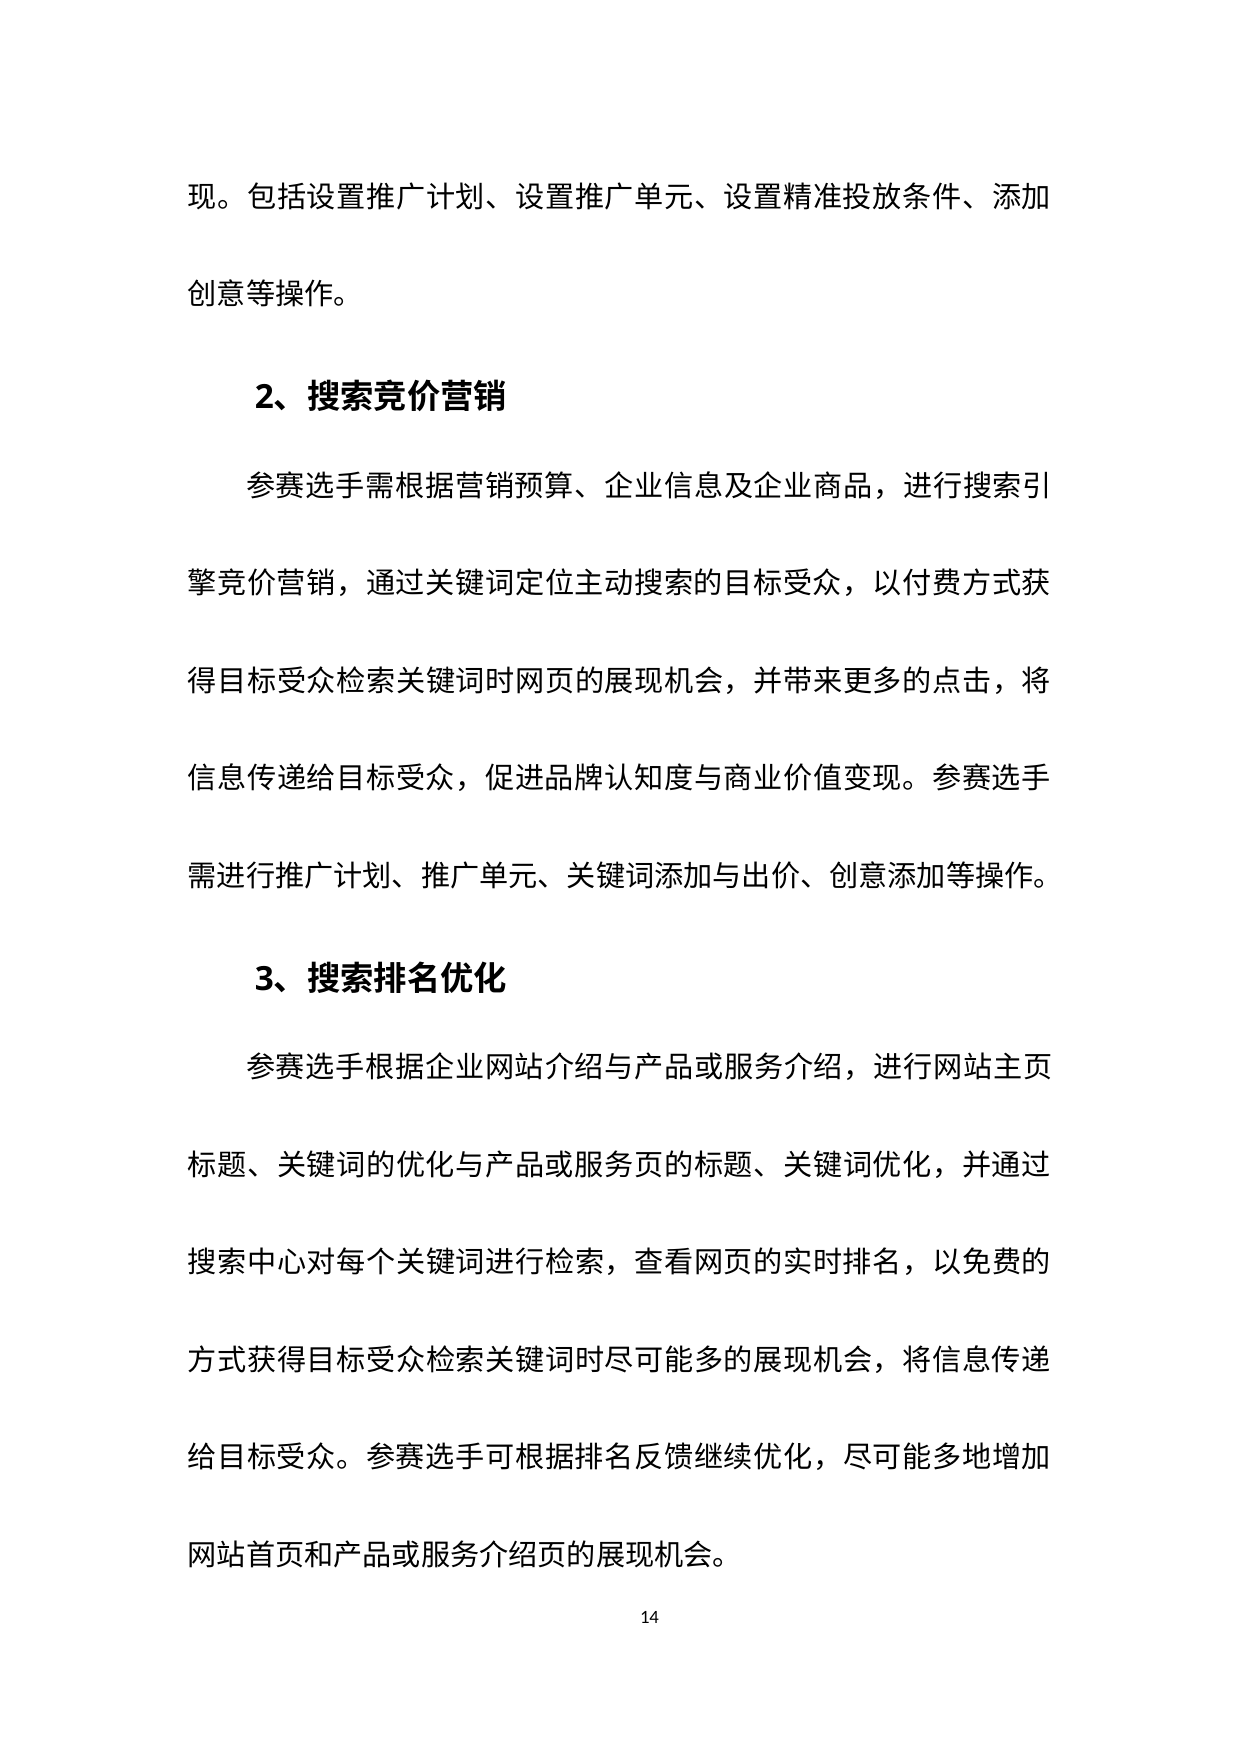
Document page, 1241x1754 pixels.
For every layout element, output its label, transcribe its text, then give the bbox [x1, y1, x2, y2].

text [187, 162, 1053, 324]
subtitle 2、搜索竞价营销 [187, 362, 1053, 427]
text 参赛选手根据企业网站介绍与产品或服务介绍，进行网站主页标题、关键词的优化与产品或服务页的标题、关键词优化，并通过搜索中心对每个关键词进行检索，查看网页的实时排名，以免费的方式获得目标受众检索关键词时尽可能多的展现机会，将信息传递给目标受众。参赛选手可根据排名反馈继续优化，尽可能多地增加网站首页和产品或服务介绍页的展现机会。 [187, 1033, 1053, 1585]
text 参赛选手需根据营销预算、企业信息及企业商品，进行搜索引擎竞价营销，通过关键词定位主动搜索的目标受众，以付费方式获得目标受众检索关键词时网页的展现机会，并带来更多的点击，将信息传递给目标受众，促进品牌认知度与商业价值变现。参赛选手需进行推广计划、推广单元、关键词添加与出价、创意添加等操作。 [187, 451, 1053, 906]
subtitle 3、搜索排名优化 [187, 943, 1053, 1008]
